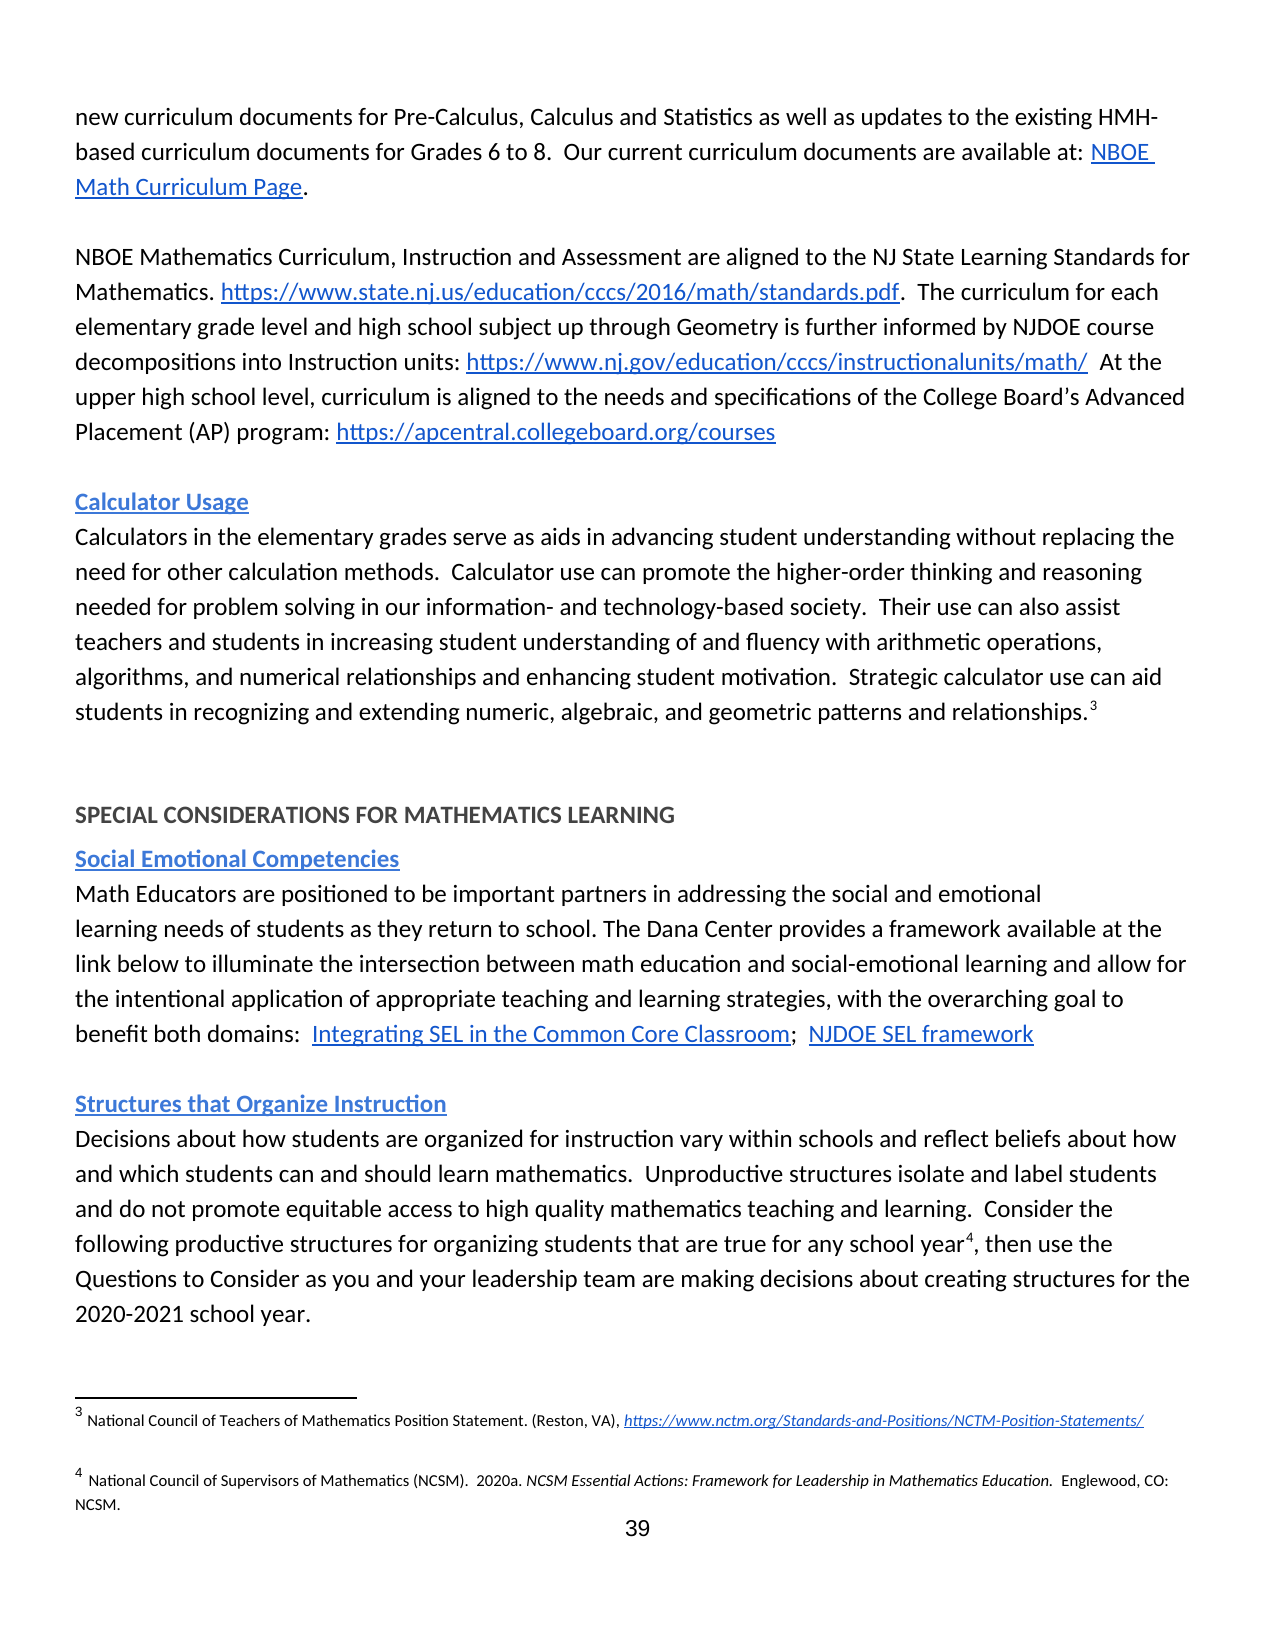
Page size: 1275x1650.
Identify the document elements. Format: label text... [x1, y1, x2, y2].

text Structures that Organize Instruction [75, 1088, 1200, 1118]
text learning needs of students as they return to school. The Dana Center provides a framework available at the link below to illuminate the intersection between math education and social-emotional learning and allow for the intentional application of appropriate teaching and learning strategies, with the overarching goal to benefit both domains: Integrating SEL in the Common Core Classroom; NJDOE SEL framework [75, 913, 1200, 1048]
text Calculators in the elementary grades serve as aids in advancing student understanding without replacing the need for other calculation methods. Calculator use can promote the higher-order thinking and reasoning needed for problem solving in our information- and technology-based society. Their use can also assist teachers and students in increasing student understanding of and fluency with arithmetic operations, algorithms, and numerical relationships and enhancing student motivation. Strategic calculator use can aid students in recognizing and extending numeric, algebraic, and geometric patterns and relationships. [75, 521, 1200, 727]
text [75, 101, 1200, 202]
text Decisions about how students are organized for instruction vary within schools and reflect beliefs about how and which students can and should learn mathematics. Unproductive structures isolate and label students and do not promote equitable access to high quality mathematics teaching and learning. Consider the following productive structures for organizing students that are true for any school year, then use the Questions to Consider as you and your leadership team are making decisions about creating structures for the 2020-2021 school year. [75, 1123, 1200, 1328]
text Math Educators are positioned to be important partners in addressing the social and emotional [75, 878, 1200, 908]
text NBOE Mathematics Curriculum, Instruction and Assessment are aligned to the NJ State Learning Standards for Mathematics. https://www.state.nj.us/education/cccs/2016/math/standards.pdf. The curriculum for each elementary grade level and high school subject up through Geometry is further informed by NJDOE course decompositions into Instruction units: https://www.nj.gov/education/cccs/instructionalunits/math/ At the upper high school level, curriculum is aligned to the needs and specifications of the College Board’s Advanced Placement (AP) program: https://apcentral.collegeboard.org/courses [75, 241, 1200, 447]
text Social Emotional Competencies [75, 843, 1200, 873]
text Calculator Usage [75, 486, 1200, 517]
subtitle SPECIAL CONSIDERATIONS FOR MATHEMATICS LEARNING [75, 800, 1200, 830]
